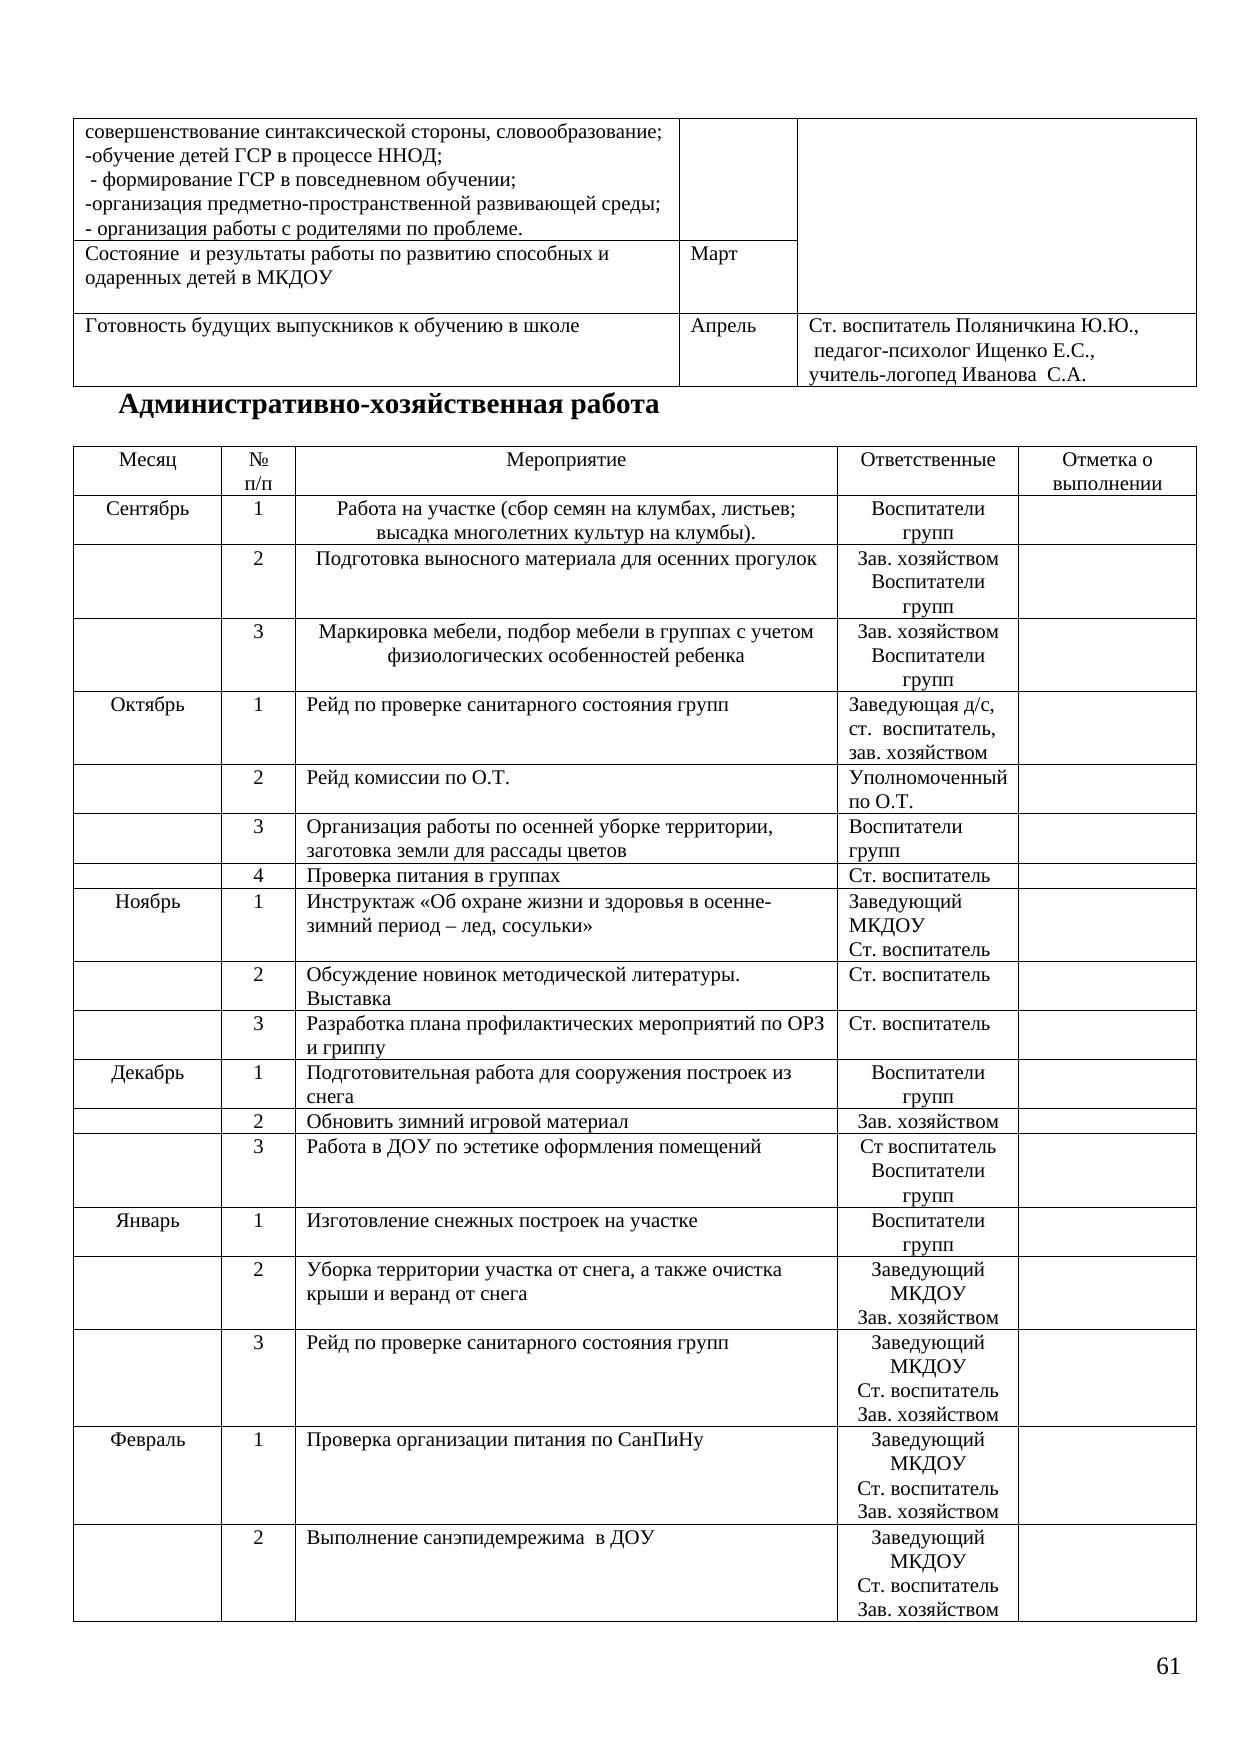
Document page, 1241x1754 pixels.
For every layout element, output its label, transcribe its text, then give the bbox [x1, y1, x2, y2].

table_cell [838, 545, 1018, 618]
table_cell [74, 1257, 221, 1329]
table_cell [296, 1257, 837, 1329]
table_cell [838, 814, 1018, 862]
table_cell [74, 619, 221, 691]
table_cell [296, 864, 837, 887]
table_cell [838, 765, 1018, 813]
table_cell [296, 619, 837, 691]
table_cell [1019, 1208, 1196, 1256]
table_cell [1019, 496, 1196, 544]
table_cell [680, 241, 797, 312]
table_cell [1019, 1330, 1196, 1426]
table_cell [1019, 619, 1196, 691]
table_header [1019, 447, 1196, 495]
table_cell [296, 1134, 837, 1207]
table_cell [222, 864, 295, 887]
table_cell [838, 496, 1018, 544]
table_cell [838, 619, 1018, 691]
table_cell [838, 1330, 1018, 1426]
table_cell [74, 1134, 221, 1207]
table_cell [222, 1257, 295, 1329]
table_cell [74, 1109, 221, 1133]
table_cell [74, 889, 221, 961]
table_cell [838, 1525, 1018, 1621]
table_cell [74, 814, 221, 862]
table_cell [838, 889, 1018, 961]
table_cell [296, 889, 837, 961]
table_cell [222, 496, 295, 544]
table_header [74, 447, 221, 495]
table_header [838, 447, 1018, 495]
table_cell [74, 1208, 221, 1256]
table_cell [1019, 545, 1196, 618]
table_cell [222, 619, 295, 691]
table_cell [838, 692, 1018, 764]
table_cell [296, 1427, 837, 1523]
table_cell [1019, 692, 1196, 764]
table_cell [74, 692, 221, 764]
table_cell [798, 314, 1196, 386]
text Административно-хозяйственная работа [118, 387, 1181, 420]
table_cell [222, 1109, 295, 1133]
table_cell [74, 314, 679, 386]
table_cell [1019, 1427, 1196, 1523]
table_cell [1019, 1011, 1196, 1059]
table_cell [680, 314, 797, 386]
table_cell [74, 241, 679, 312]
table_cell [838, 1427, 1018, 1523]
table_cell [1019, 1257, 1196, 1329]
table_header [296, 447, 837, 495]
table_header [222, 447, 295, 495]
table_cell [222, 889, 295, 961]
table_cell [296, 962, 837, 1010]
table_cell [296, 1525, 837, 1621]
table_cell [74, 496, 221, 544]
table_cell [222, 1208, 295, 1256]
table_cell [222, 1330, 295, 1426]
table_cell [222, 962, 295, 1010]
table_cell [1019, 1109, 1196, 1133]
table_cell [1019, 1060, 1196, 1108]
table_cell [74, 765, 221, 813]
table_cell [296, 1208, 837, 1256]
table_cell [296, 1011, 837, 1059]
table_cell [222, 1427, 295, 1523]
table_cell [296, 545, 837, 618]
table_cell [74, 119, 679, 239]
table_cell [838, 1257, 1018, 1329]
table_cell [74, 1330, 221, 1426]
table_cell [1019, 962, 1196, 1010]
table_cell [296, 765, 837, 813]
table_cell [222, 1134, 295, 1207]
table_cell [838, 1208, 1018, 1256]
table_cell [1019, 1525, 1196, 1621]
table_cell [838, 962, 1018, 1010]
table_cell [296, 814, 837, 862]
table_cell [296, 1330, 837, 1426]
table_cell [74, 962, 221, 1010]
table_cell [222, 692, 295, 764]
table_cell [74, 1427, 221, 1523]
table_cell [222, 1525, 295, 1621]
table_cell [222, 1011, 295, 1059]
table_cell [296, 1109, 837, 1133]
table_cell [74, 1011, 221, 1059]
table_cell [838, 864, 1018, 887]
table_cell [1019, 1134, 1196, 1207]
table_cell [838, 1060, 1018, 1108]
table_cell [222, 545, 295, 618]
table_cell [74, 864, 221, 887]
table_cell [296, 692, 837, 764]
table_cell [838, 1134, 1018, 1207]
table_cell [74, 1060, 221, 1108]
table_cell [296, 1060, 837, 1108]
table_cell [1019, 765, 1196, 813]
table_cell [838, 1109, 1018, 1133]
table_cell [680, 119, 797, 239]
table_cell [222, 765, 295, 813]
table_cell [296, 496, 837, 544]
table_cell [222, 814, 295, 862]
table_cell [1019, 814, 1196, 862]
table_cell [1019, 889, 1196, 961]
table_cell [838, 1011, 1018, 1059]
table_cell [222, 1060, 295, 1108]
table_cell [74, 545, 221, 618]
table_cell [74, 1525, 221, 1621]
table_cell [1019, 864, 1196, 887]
